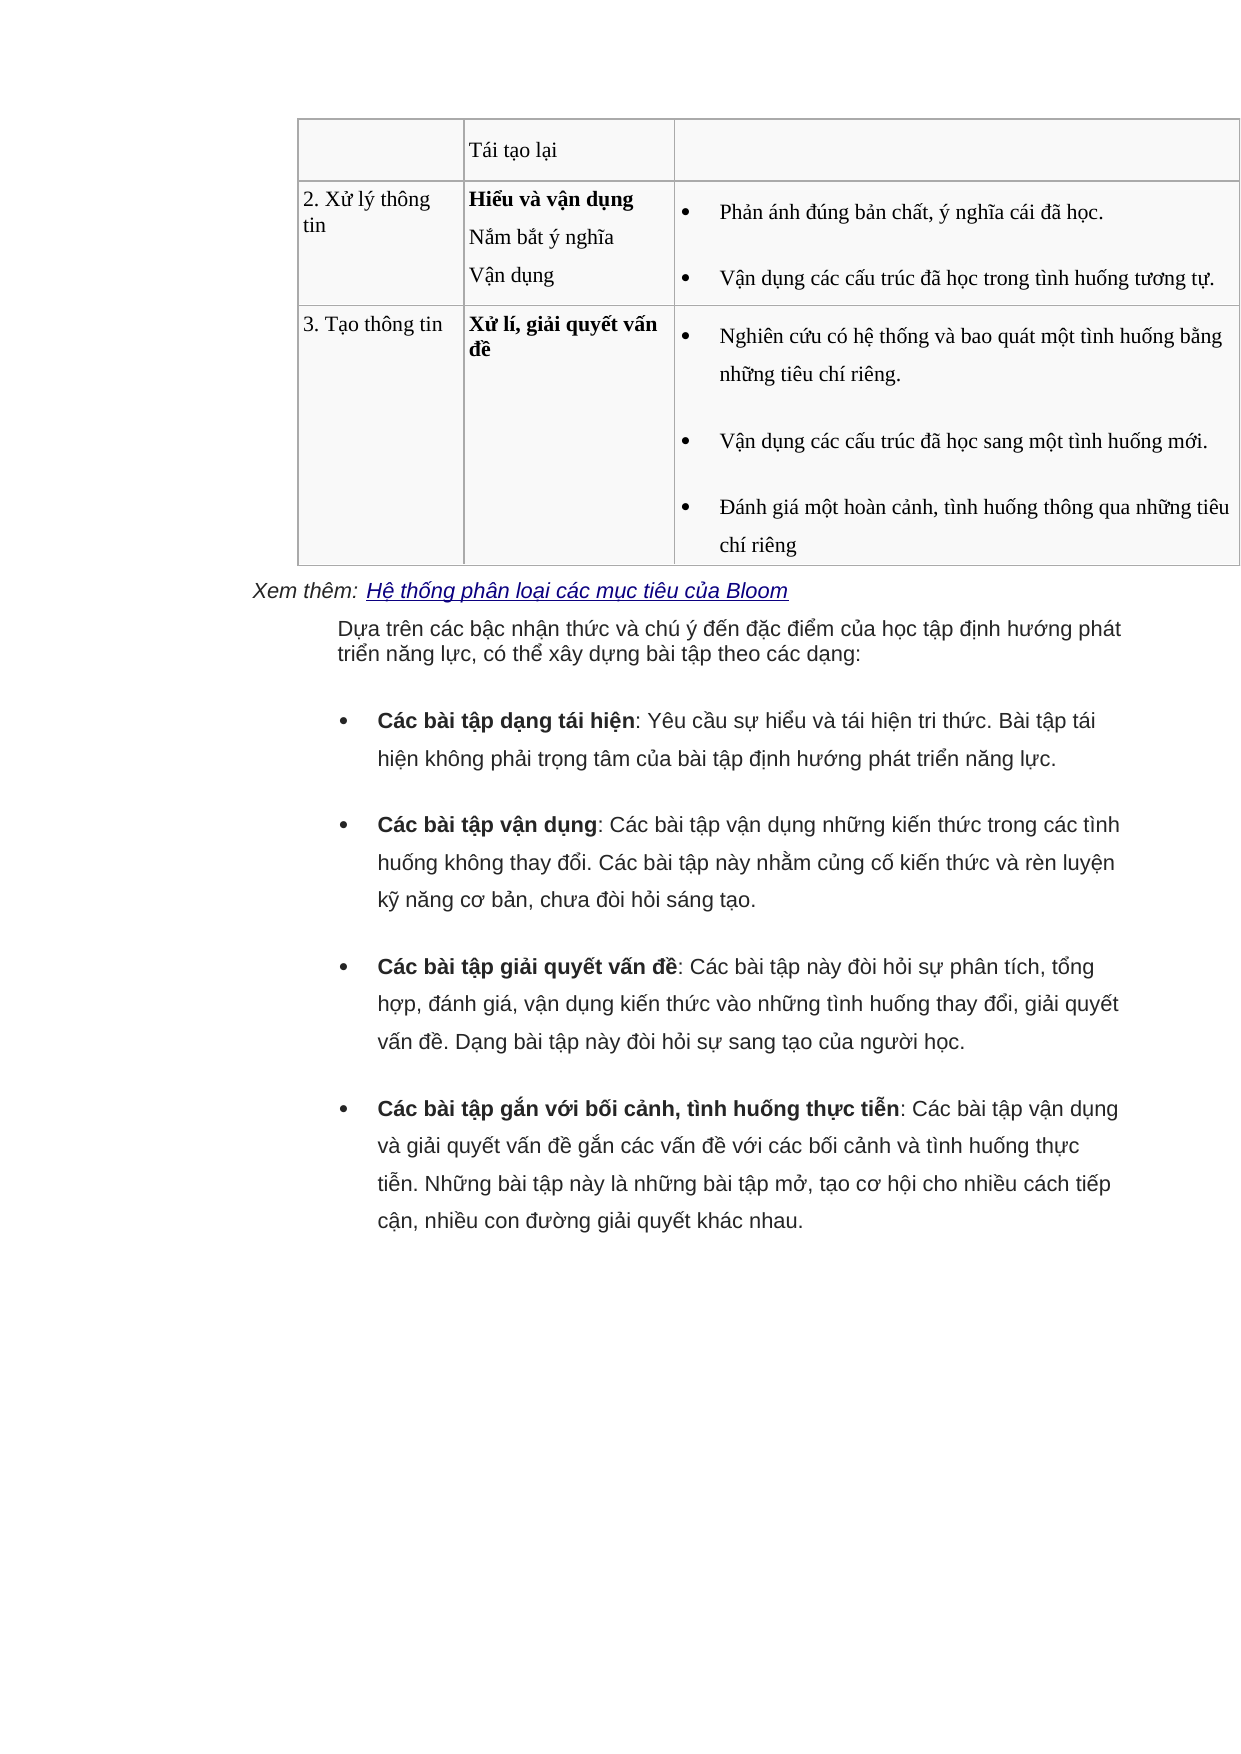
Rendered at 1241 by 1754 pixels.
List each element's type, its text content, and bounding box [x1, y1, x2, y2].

table_cell 3. Tạo thông tin [299, 306, 463, 564]
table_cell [299, 120, 463, 180]
table_cell Phản ánh đúng bản chất, ý nghĩa cái đã học. Vận dụng các cấu trúc đã học trong tình huống tương tự. [675, 182, 1239, 304]
text Xem thêm: Hệ thống phân loại các mục tiêu của Bloom [252, 566, 1122, 603]
table_cell Nghiên cứu có hệ thống và bao quát một tình huống bằng những tiêu chí riêng. Vận dụng các cấu trúc đã học sang một tình huống mới. Đánh giá một hoàn cảnh, tình huống thông qua những tiêu chí riêng [675, 306, 1239, 564]
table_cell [675, 120, 1239, 180]
list Các bài tập vận dụng: Các bài tập vận dụng những kiến thức trong các tình huống không thay đổi. Các bài tập này nhằm củng cố kiến thức và rèn luyện kỹ năng cơ bản, chưa đòi hỏi sáng tạo. [340, 800, 1122, 912]
text Dựa trên các bậc nhận thức và chú ý đến đặc điểm của học tập định hướng phát triển năng lực, có thể xây dựng bài tập theo các dạng: [337, 616, 1122, 666]
table_cell 2. Xử lý thông tin [299, 182, 463, 304]
table_cell Xử lí, giải quyết vấn đề [465, 306, 674, 564]
list Các bài tập giải quyết vấn đề: Các bài tập này đòi hỏi sự phân tích, tổng hợp, đánh giá, vận dụng kiến thức vào những tình huống thay đổi, giải quyết vấn đề. Dạng bài tập này đòi hỏi sự sang tạo của người học. [340, 941, 1122, 1054]
list Các bài tập dạng tái hiện: Yêu cầu sự hiểu và tái hiện tri thức. Bài tập tái hiện không phải trọng tâm của bài tập định hướng phát triển năng lực. [340, 696, 1122, 771]
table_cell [465, 120, 674, 180]
list Các bài tập gắn với bối cảnh, tình huống thực tiễn: Các bài tập vận dụng và giải quyết vấn đề gắn các vấn đề với các bối cảnh và tình huống thực tiễn. Những bài tập này là những bài tập mở, tạo cơ hội cho nhiều cách tiếp cận, nhiều con đường giải quyết khác nhau. [340, 1083, 1122, 1233]
table_cell Hiểu và vận dụng Nắm bắt ý nghĩa Vận dụng [465, 182, 674, 304]
